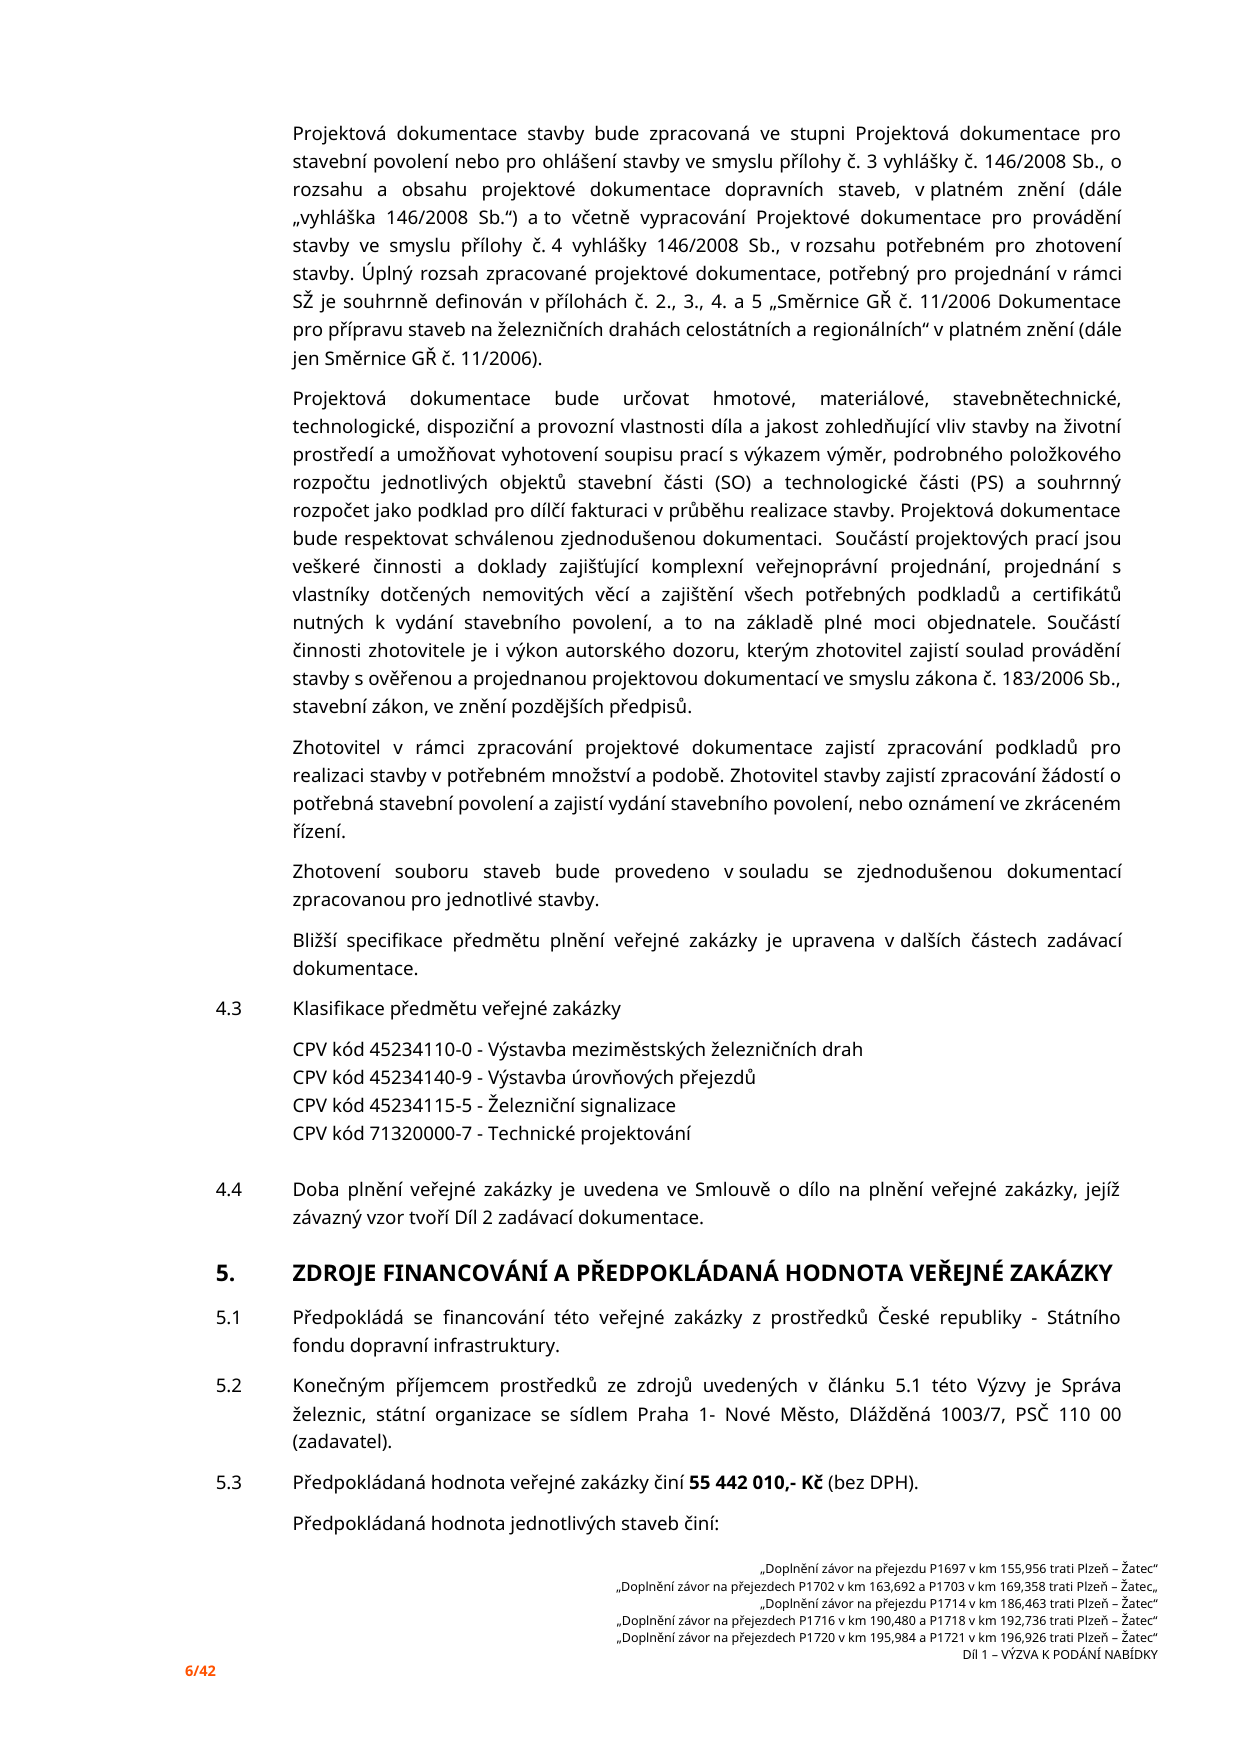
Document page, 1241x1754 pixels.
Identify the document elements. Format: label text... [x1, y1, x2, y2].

text CPV kód 71320000-7 - Technické projektování [292, 1120, 1122, 1146]
text ZDROJE FINANCOVÁNÍ A PŘEDPOKLÁDANÁ HODNOTA VEŘEJNÉ ZAKÁZKY [216, 1257, 1122, 1289]
text Předpokládaná hodnota veřejné zakázky činí 55 442 010,- Kč (bez DPH). [216, 1469, 1122, 1495]
text Projektová dokumentace bude určovat hmotové, materiálové, stavebnětechnické, technologické, dispoziční a provozní vlastnosti díla a jakost zohledňující vliv stavby na životní prostředí a umožňovat vyhotovení soupisu prací s výkazem výměr, podrobného položkového rozpočtu jednotlivých objektů stavební části (SO) a technologické části (PS) a souhrnný rozpočet jako podklad pro dílčí fakturaci v průběhu realizace stavby. Projektová dokumentace bude respektovat schválenou zjednodušenou dokumentaci. Součástí projektových prací jsou veškeré činnosti a doklady zajišťující komplexní veřejnoprávní projednání, projednání s vlastníky dotčených nemovitých věcí a zajištění všech potřebných podkladů a certifikátů nutných k vydání stavebního povolení, a to na základě plné moci objednatele. Součástí činnosti zhotovitele je i výkon autorského dozoru, kterým zhotovitel zajistí soulad provádění stavby s ověřenou a projednanou projektovou dokumentací ve smyslu zákona č. 183/2006 Sb., stavební zákon, ve znění pozdějších předpisů. [292, 385, 1122, 719]
text Doba plnění veřejné zakázky je uvedena ve Smlouvě o dílo na plnění veřejné zakázky, jejíž závazný vzor tvoří Díl 2 zadávací dokumentace. [216, 1176, 1122, 1230]
text Předpokládá se financování této veřejné zakázky z prostředků České republiky - Státního fondu dopravní infrastruktury. [216, 1304, 1122, 1358]
text Konečným příjemcem prostředků ze zdrojů uvedených v článku 5.1 této Výzvy je Správa železnic, státní organizace se sídlem Praha 1- Nové Město, Dlážděná 1003/7, PSČ 110 00 (zadavatel). [216, 1373, 1122, 1454]
text CPV kód 45234115-5 - Železniční signalizace [292, 1092, 1122, 1118]
text CPV kód 45234110-0 - Výstavba meziměstských železničních drah [292, 1036, 1122, 1062]
text CPV kód 45234140-9 - Výstavba úrovňových přejezdů [292, 1064, 1122, 1090]
text Zhotovitel v rámci zpracování projektové dokumentace zajistí zpracování podkladů pro realizaci stavby v potřebném množství a podobě. Zhotovitel stavby zajistí zpracování žádostí o potřebná stavební povolení a zajistí vydání stavebního povolení, nebo oznámení ve zkráceném řízení. [292, 734, 1122, 844]
text Projektová dokumentace stavby bude zpracovaná ve stupni Projektová dokumentace pro stavební povolení nebo pro ohlášení stavby ve smyslu přílohy č. 3 vyhlášky č. 146/2008 Sb., o rozsahu a obsahu projektové dokumentace dopravních staveb, v platném znění (dále „vyhláška 146/2008 Sb.“) a to včetně vypracování Projektové dokumentace pro provádění stavby ve smyslu přílohy č. 4 vyhlášky 146/2008 Sb., v rozsahu potřebném pro zhotovení stavby. Úplný rozsah zpracované projektové dokumentace, potřebný pro projednání v rámci SŽ je souhrnně definován v přílohách č. 2., 3., 4. a 5 „Směrnice GŘ č. 11/2006 Dokumentace pro přípravu staveb na železničních drahách celostátních a regionálních“ v platném znění (dále jen Směrnice GŘ č. 11/2006). [292, 121, 1122, 370]
text Zhotovení souboru staveb bude provedeno v souladu se zjednodušenou dokumentací zpracovanou pro jednotlivé stavby. [292, 859, 1122, 912]
text Bližší specifikace předmětu plnění veřejné zakázky je upravena v dalších částech zadávací dokumentace. [292, 927, 1122, 981]
list Předpokládaná hodnota jednotlivých staveb činí: [292, 1510, 1122, 1535]
text Klasifikace předmětu veřejné zakázky [216, 996, 1122, 1021]
